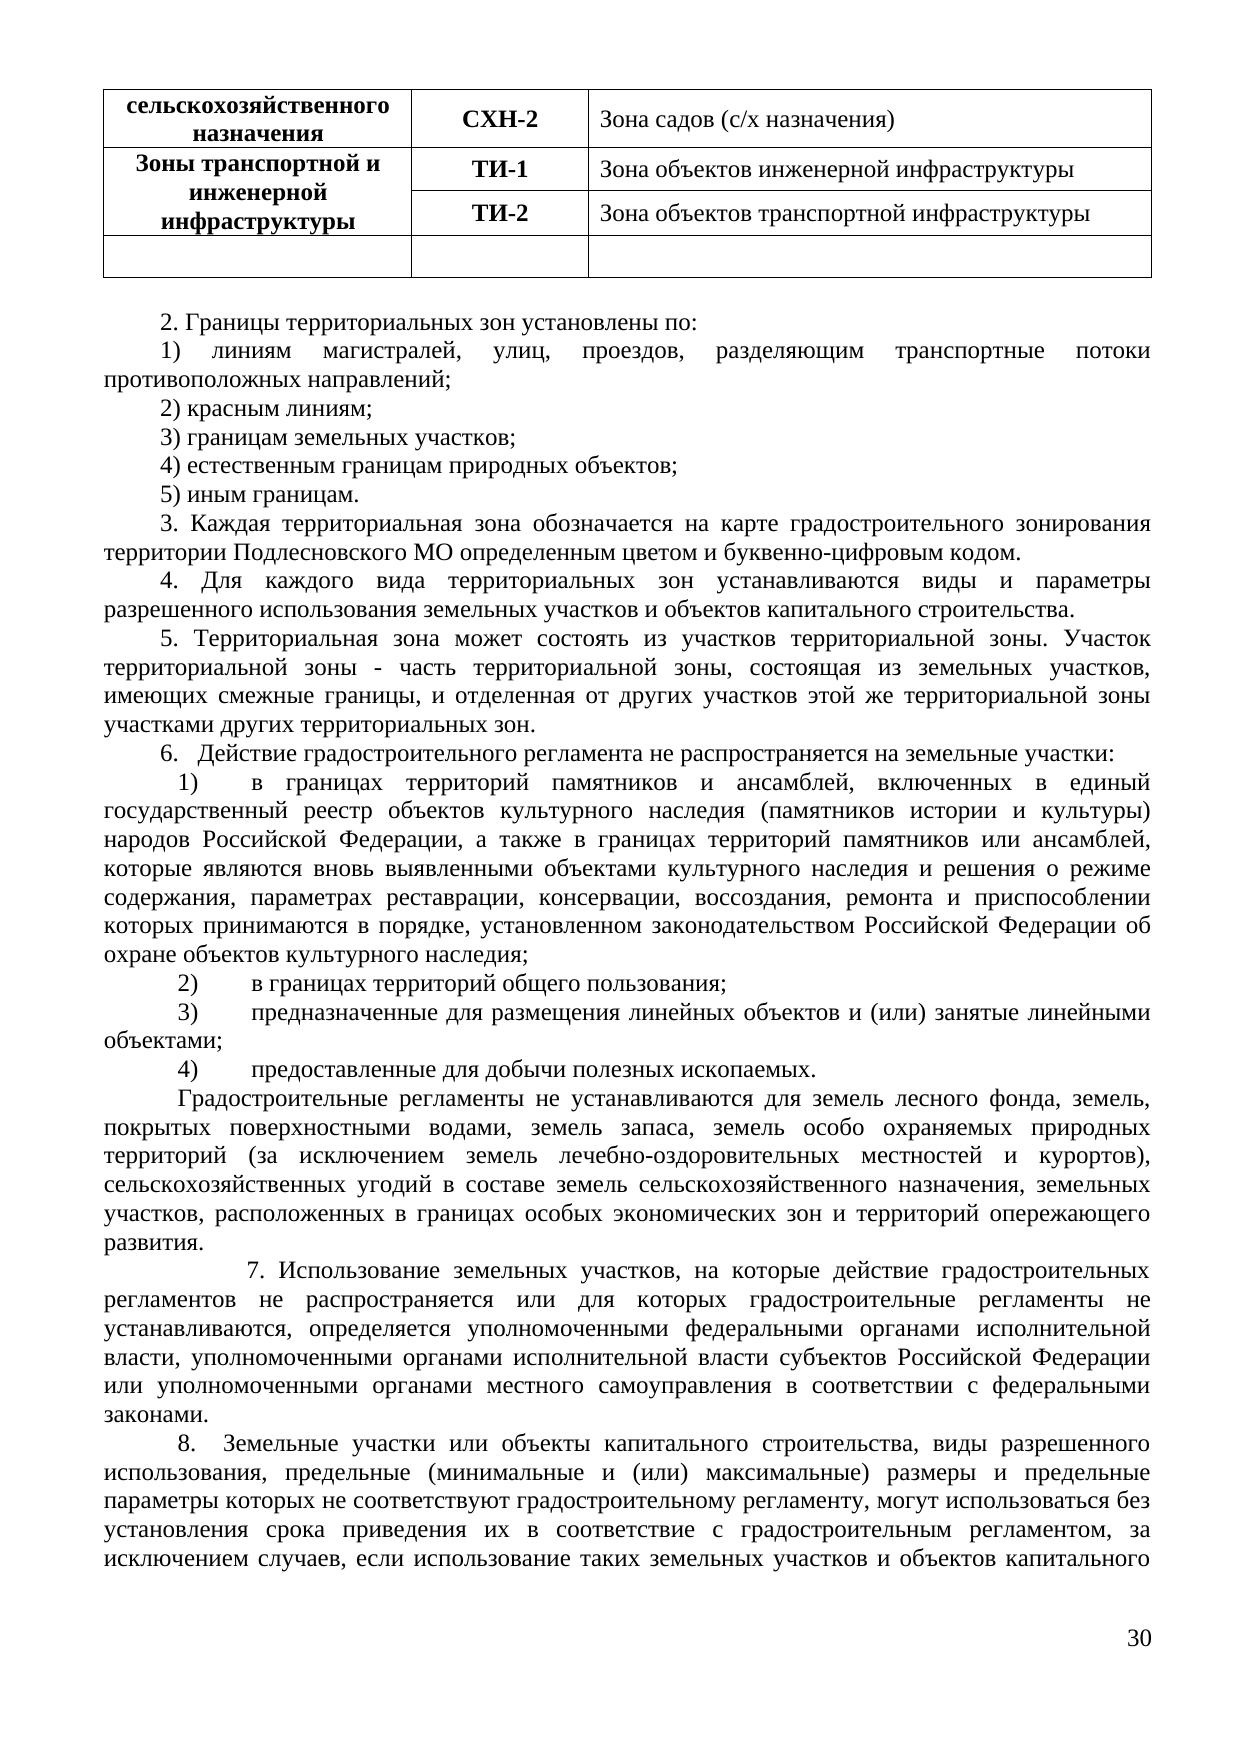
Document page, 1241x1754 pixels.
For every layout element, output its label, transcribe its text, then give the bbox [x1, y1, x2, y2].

text 3) предназначенные для размещения линейных объектов и (или) занятые линейными объектами; [103, 997, 1152, 1054]
table_cell ТИ-2 [412, 191, 588, 234]
text 2) красным линиям; [103, 393, 1152, 422]
table_cell [412, 236, 588, 277]
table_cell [104, 90, 411, 147]
text 6. Действие градостроительного регламента не распространяется на земельные участки: [103, 738, 1152, 767]
text 7. Использование земельных участков, на которые действие градостроительных регламентов не распространяется или для которых градостроительные регламенты не устанавливаются, определяется уполномоченными федеральными органами исполнительной власти, уполномоченными органами исполнительной власти субъектов Российской Федерации или уполномоченными органами местного самоуправления в соответствии с федеральными законами. [103, 1256, 1152, 1428]
text 4. Для каждого вида территориальных зон устанавливаются виды и параметры разрешенного использования земельных участков и объектов капитального строительства. [103, 566, 1152, 623]
table_cell [589, 236, 1151, 277]
text 5) иным границам. [103, 479, 1152, 508]
text 5. Территориальная зона может состоять из участков территориальной зоны. Участок территориальной зоны - часть территориальной зоны, состоящая из земельных участков, имеющих смежные границы, и отделенная от других участков этой же территориальной зоны участками других территориальных зон. [103, 623, 1152, 738]
text Градостроительные регламенты не устанавливаются для земель лесного фонда, земель, покрытых поверхностными водами, земель запаса, земель особо охраняемых природных территорий (за исключением земель лечебно-оздоровительных местностей и курортов), сельскохозяйственных угодий в составе земель сельскохозяйственного назначения, земельных участков, расположенных в границах особых экономических зон и территорий опережающего развития. [103, 1083, 1152, 1256]
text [103, 1428, 1152, 1572]
table_cell Зона объектов транспортной инфраструктуры [589, 191, 1151, 234]
text 1) линиям магистралей, улиц, проездов, разделяющим транспортные потоки противоположных направлений; [103, 336, 1152, 393]
text 1) в границах территорий памятников и ансамблей, включенных в единый государственный реестр объектов культурного наследия (памятников истории и культуры) народов Российской Федерации, а также в границах территорий памятников или ансамблей, которые являются вновь выявленными объектами культурного наследия и решения о режиме содержания, параметрах реставрации, консервации, воссоздания, ремонта и приспособлении которых принимаются в порядке, установленном законодательством Российской Федерации об охране объектов культурного наследия; [103, 767, 1152, 968]
text 3. Каждая территориальная зона обозначается на карте градостроительного зонирования территории Подлесновского МО определенным цветом и буквенно-цифровым кодом. [103, 508, 1152, 566]
table_cell ТИ-1 [412, 148, 588, 190]
text 2) в границах территорий общего пользования; [103, 968, 1152, 997]
table_cell [104, 236, 411, 277]
text 3) границам земельных участков; [103, 422, 1152, 451]
text 2. Границы территориальных зон установлены по: [103, 307, 1152, 336]
table_cell Зона объектов инженерной инфраструктуры [589, 148, 1151, 190]
text 4) естественным границам природных объектов; [103, 451, 1152, 479]
text 4) предоставленные для добычи полезных ископаемых. [103, 1054, 1152, 1083]
table_cell Зона садов (с/х назначения) [589, 90, 1151, 147]
table_cell СХН-2 [412, 90, 588, 147]
table_cell Зоны транспортной и инженерной инфраструктуры [104, 148, 411, 234]
